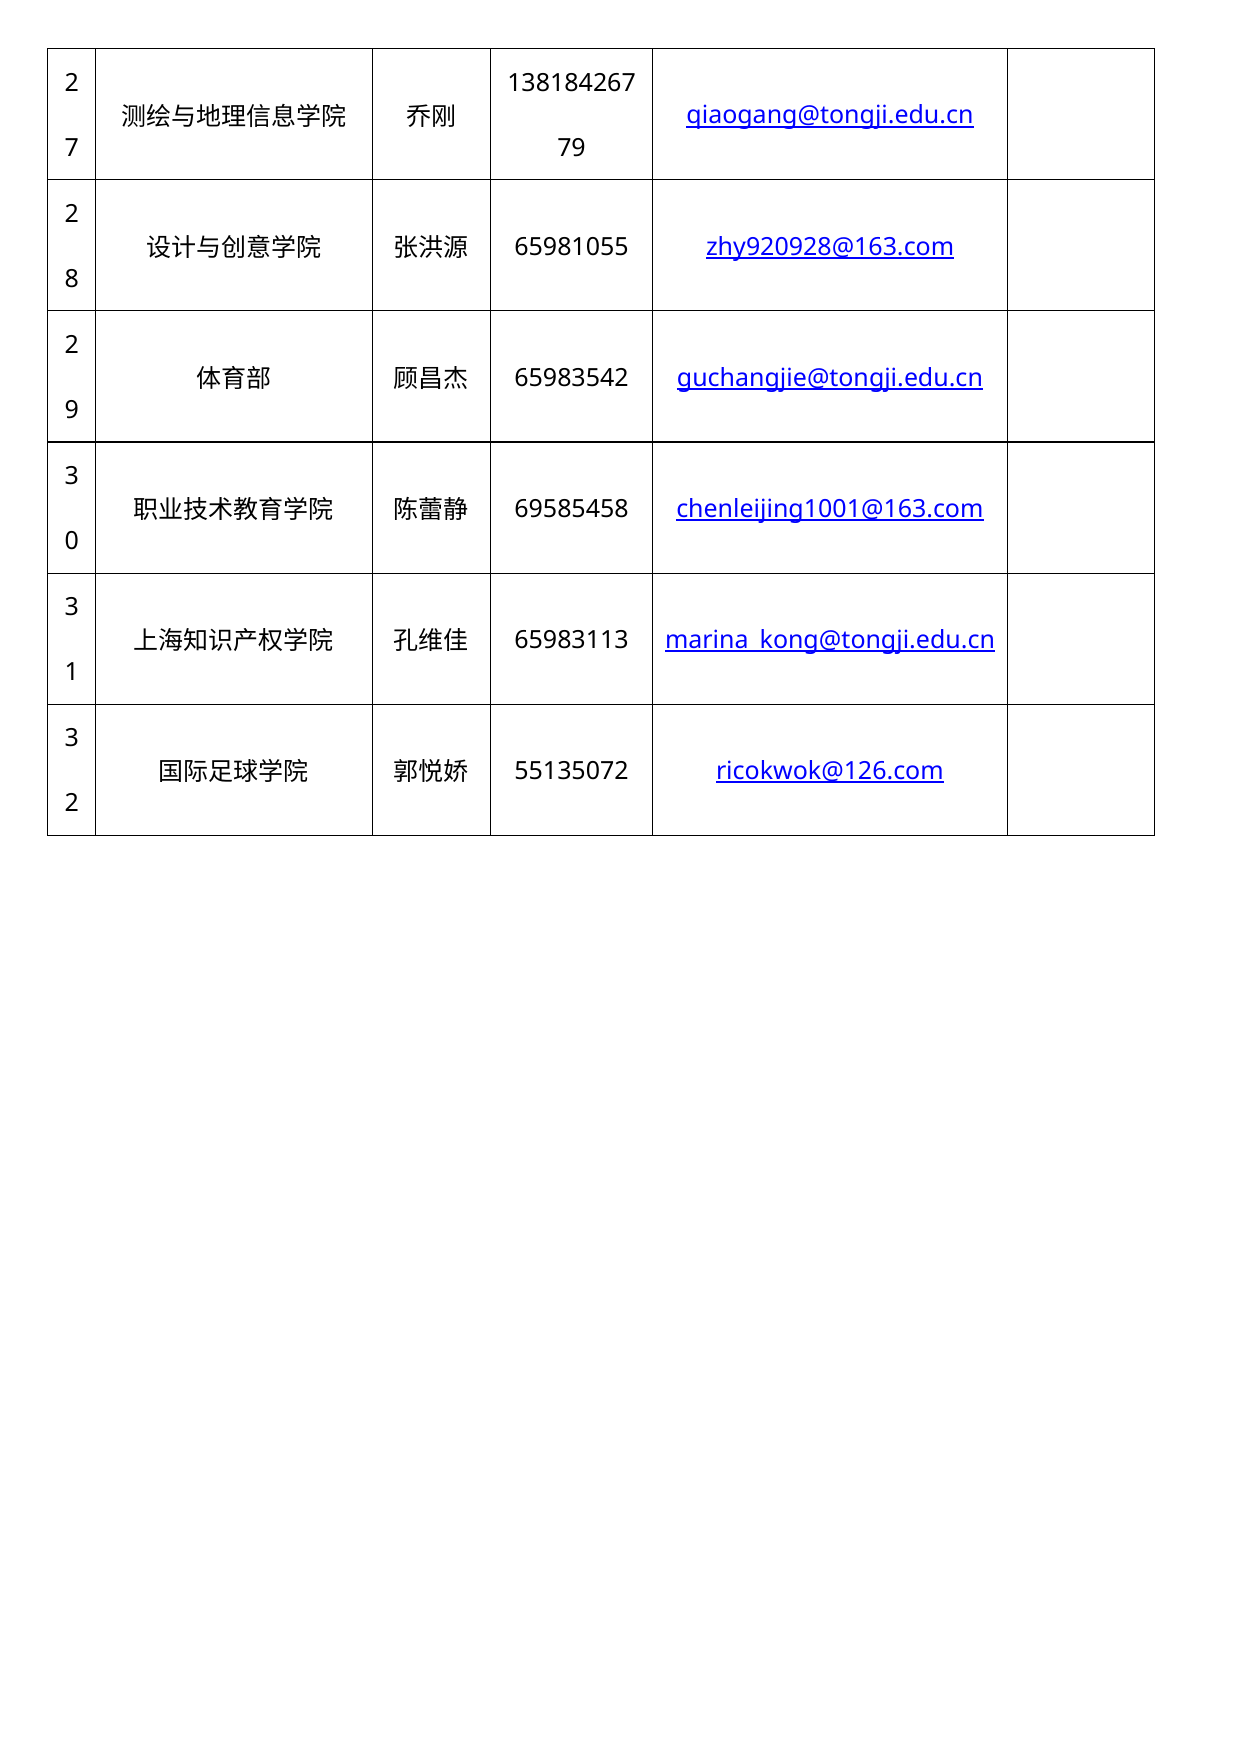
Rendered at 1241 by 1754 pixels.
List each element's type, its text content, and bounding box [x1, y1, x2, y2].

table_cell 31 [48, 574, 95, 703]
table_cell 陈蕾静 [373, 443, 490, 572]
table_cell [1008, 49, 1154, 179]
table_cell 郭悦娇 [373, 705, 490, 834]
table_cell 65983113 [491, 574, 652, 703]
table_cell 65981055 [491, 180, 652, 310]
table_cell qiaogang@tongji.edu.cn [653, 49, 1007, 179]
table_cell 孔维佳 [373, 574, 490, 703]
table_cell [1008, 443, 1154, 572]
table_cell 体育部 [96, 311, 372, 441]
table_cell 32 [48, 705, 95, 834]
table_cell guchangjie@tongji.edu.cn [653, 311, 1007, 441]
table_cell 设计与创意学院 [96, 180, 372, 310]
table_cell 27 [48, 49, 95, 179]
table_cell 上海知识产权学院 [96, 574, 372, 703]
table_cell [1008, 705, 1154, 834]
table_cell [1008, 180, 1154, 310]
table_cell ricokwok@126.com [653, 705, 1007, 834]
table_cell 测绘与地理信息学院 [96, 49, 372, 179]
table_cell 28 [48, 180, 95, 310]
table_cell 张洪源 [373, 180, 490, 310]
table_cell 国际足球学院 [96, 705, 372, 834]
table_cell 30 [48, 443, 95, 572]
table_cell chenleijing1001@163.com [653, 443, 1007, 572]
table_cell 29 [48, 311, 95, 441]
table_cell zhy920928@163.com [653, 180, 1007, 310]
table_cell 69585458 [491, 443, 652, 572]
table_cell 职业技术教育学院 [96, 443, 372, 572]
table_cell 65983542 [491, 311, 652, 441]
table_cell [1008, 574, 1154, 703]
table_cell 顾昌杰 [373, 311, 490, 441]
table_cell 55135072 [491, 705, 652, 834]
table_cell [1008, 311, 1154, 441]
table_cell 13818426779 [491, 49, 652, 179]
table_cell 乔刚 [373, 49, 490, 179]
table_cell marina_kong@tongji.edu.cn [653, 574, 1007, 703]
